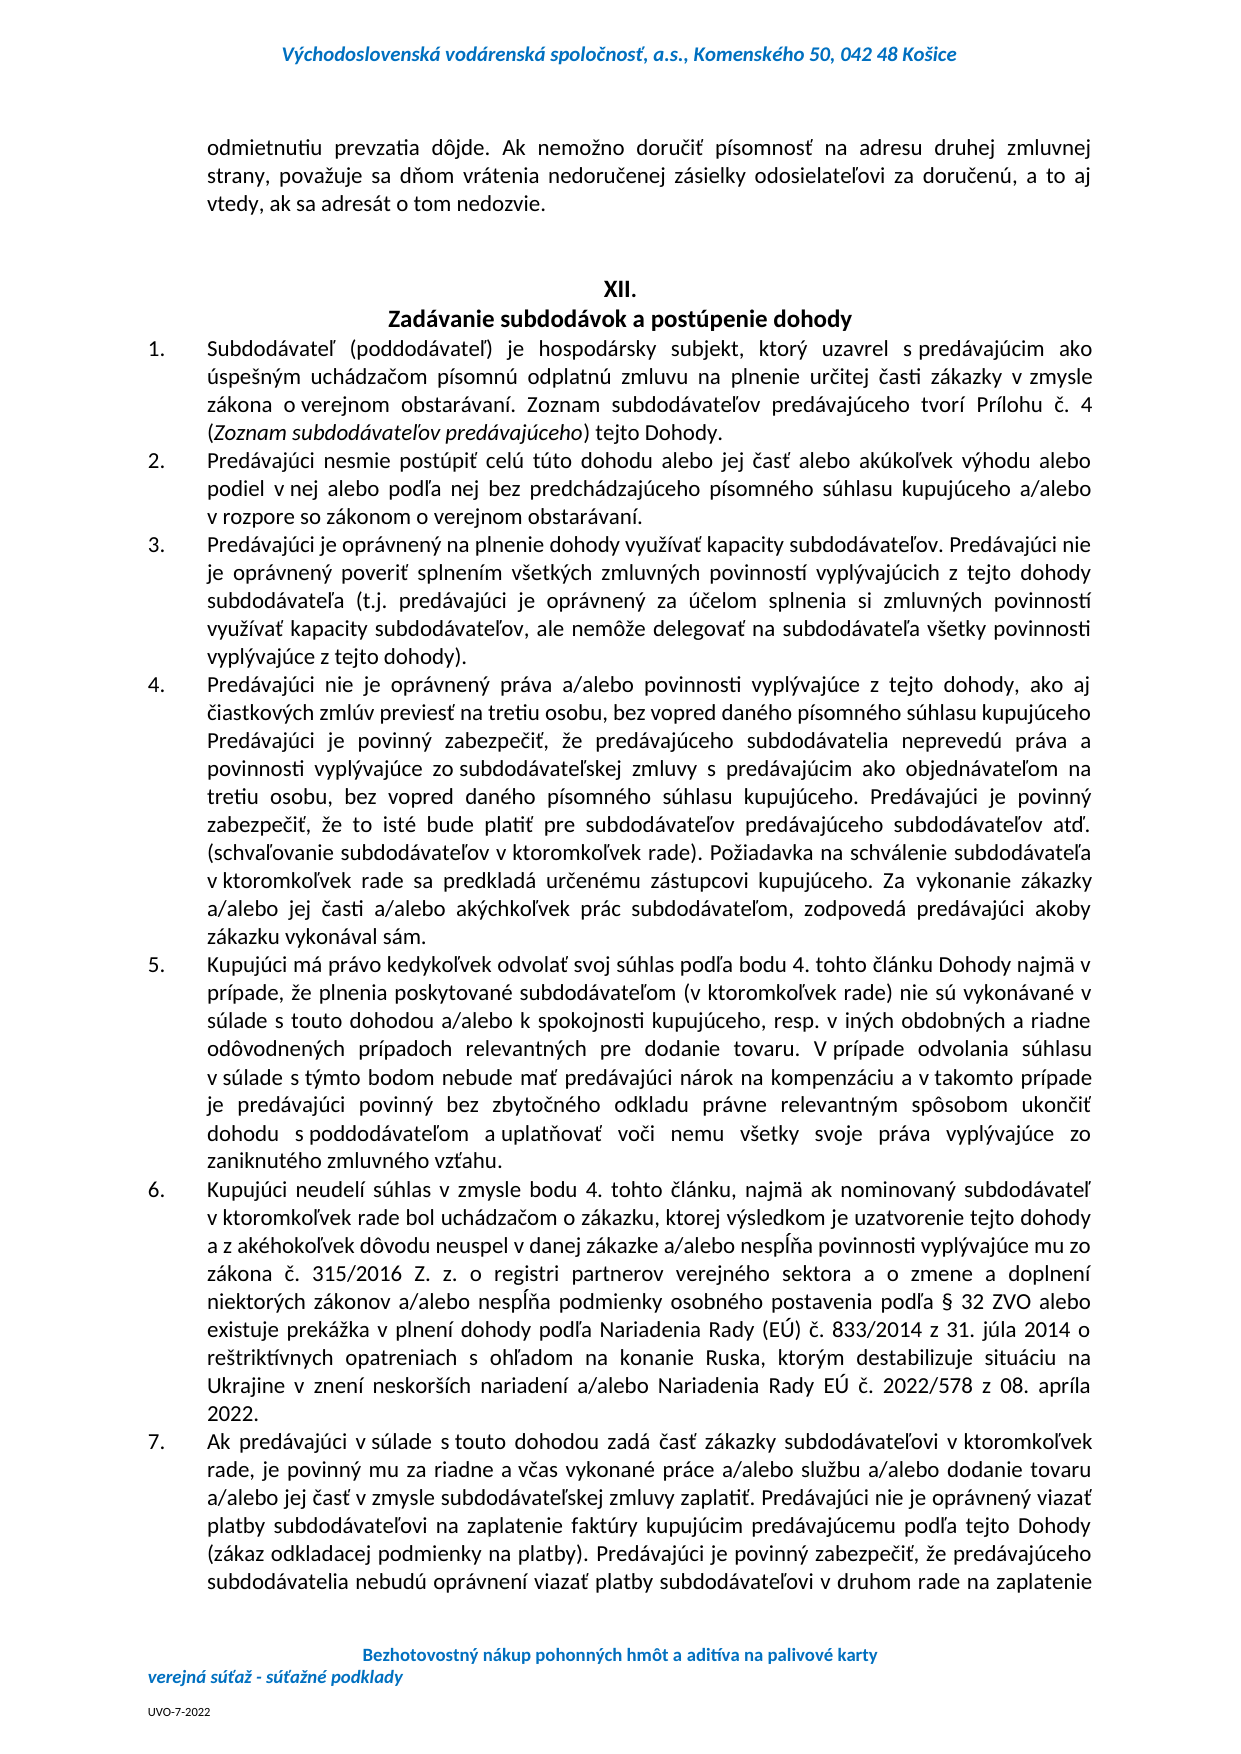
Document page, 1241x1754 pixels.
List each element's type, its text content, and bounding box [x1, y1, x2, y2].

list Kupujúci má právo kedykoľvek odvolať svoj súhlas podľa bodu 4. tohto článku Dohody najmä v prípade, že plnenia poskytované subdodávateľom (v ktoromkoľvek rade) nie sú vykonávané v súlade s touto dohodou a/alebo k spokojnosti kupujúceho, resp. v iných obdobných a riadne odôvodnených prípadoch relevantných pre dodanie tovaru. V prípade odvolania súhlasu v súlade s týmto bodom nebude mať predávajúci nárok na kompenzáciu a v takomto prípade je predávajúci povinný bez zbytočného odkladu právne relevantným spôsobom ukončiť dohodu s poddodávateľom a uplatňovať voči nemu všetky svoje práva vyplývajúce zo zaniknutého zmluvného vzťahu. [148, 951, 1092, 1175]
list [148, 1427, 1092, 1595]
text Zadávanie subdodávok a postúpenie dohody [148, 303, 1092, 334]
list Kupujúci neudelí súhlas v zmysle bodu 4. tohto článku, najmä ak nominovaný subdodávateľ v ktoromkoľvek rade bol uchádzačom o zákazku, ktorej výsledkom je uzatvorenie tejto dohody a z akéhokoľvek dôvodu neuspel v danej zákazke a/alebo nespĺňa povinnosti vyplývajúce mu zo zákona č. 315/2016 Z. z. o registri partnerov verejného sektora a o zmene a doplnení niektorých zákonov a/alebo nespĺňa podmienky osobného postavenia podľa § 32 ZVO alebo existuje prekážka v plnení dohody podľa Nariadenia Rady (EÚ) č. 833/2014 z 31. júla 2014 o reštriktívnych opatreniach s ohľadom na konanie Ruska, ktorým destabilizuje situáciu na Ukrajine v znení neskorších nariadení a/alebo Nariadenia Rady EÚ č. 2022/578 z 08. apríla 2022. [148, 1175, 1092, 1427]
list Predávajúci nesmie postúpiť celú túto dohodu alebo jej časť alebo akúkoľvek výhodu alebo podiel v nej alebo podľa nej bez predchádzajúceho písomného súhlasu kupujúceho a/alebo v rozpore so zákonom o verejnom obstarávaní. [148, 446, 1092, 530]
list Predávajúci je oprávnený na plnenie dohody využívať kapacity subdodávateľov. Predávajúci nie je oprávnený poveriť splnením všetkých zmluvných povinností vyplývajúcich z tejto dohody subdodávateľa (t.j. predávajúci je oprávnený za účelom splnenia si zmluvných povinností využívať kapacity subdodávateľov, ale nemôže delegovať na subdodávateľa všetky povinnosti vyplývajúce z tejto dohody). [148, 530, 1092, 670]
list Subdodávateľ (poddodávateľ) je hospodársky subjekt, ktorý uzavrel s predávajúcim ako úspešným uchádzačom písomnú odplatnú zmluvu na plnenie určitej časti zákazky v zmysle zákona o verejnom obstarávaní. Zoznam subdodávateľov predávajúceho tvorí Prílohu č. 4 (Zoznam subdodávateľov predávajúceho) tejto Dohody. [148, 334, 1092, 446]
text XII. [148, 273, 1092, 303]
list Predávajúci nie je oprávnený práva a/alebo povinnosti vyplývajúce z tejto dohody, ako aj čiastkových zmlúv previesť na tretiu osobu, bez vopred daného písomného súhlasu kupujúceho Predávajúci je povinný zabezpečiť, že predávajúceho subdodávatelia neprevedú práva a povinnosti vyplývajúce zo subdodávateľskej zmluvy s predávajúcim ako objednávateľom na tretiu osobu, bez vopred daného písomného súhlasu kupujúceho. Predávajúci je povinný zabezpečiť, že to isté bude platiť pre subdodávateľov predávajúceho subdodávateľov atď. (schvaľovanie subdodávateľov v ktoromkoľvek rade). Požiadavka na schválenie subdodávateľa v ktoromkoľvek rade sa predkladá určenému zástupcovi kupujúceho. Za vykonanie zákazky a/alebo jej časti a/alebo akýchkoľvek prác subdodávateľom, zodpovedá predávajúci akoby zákazku vykonával sám. [148, 670, 1092, 951]
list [148, 133, 1092, 217]
